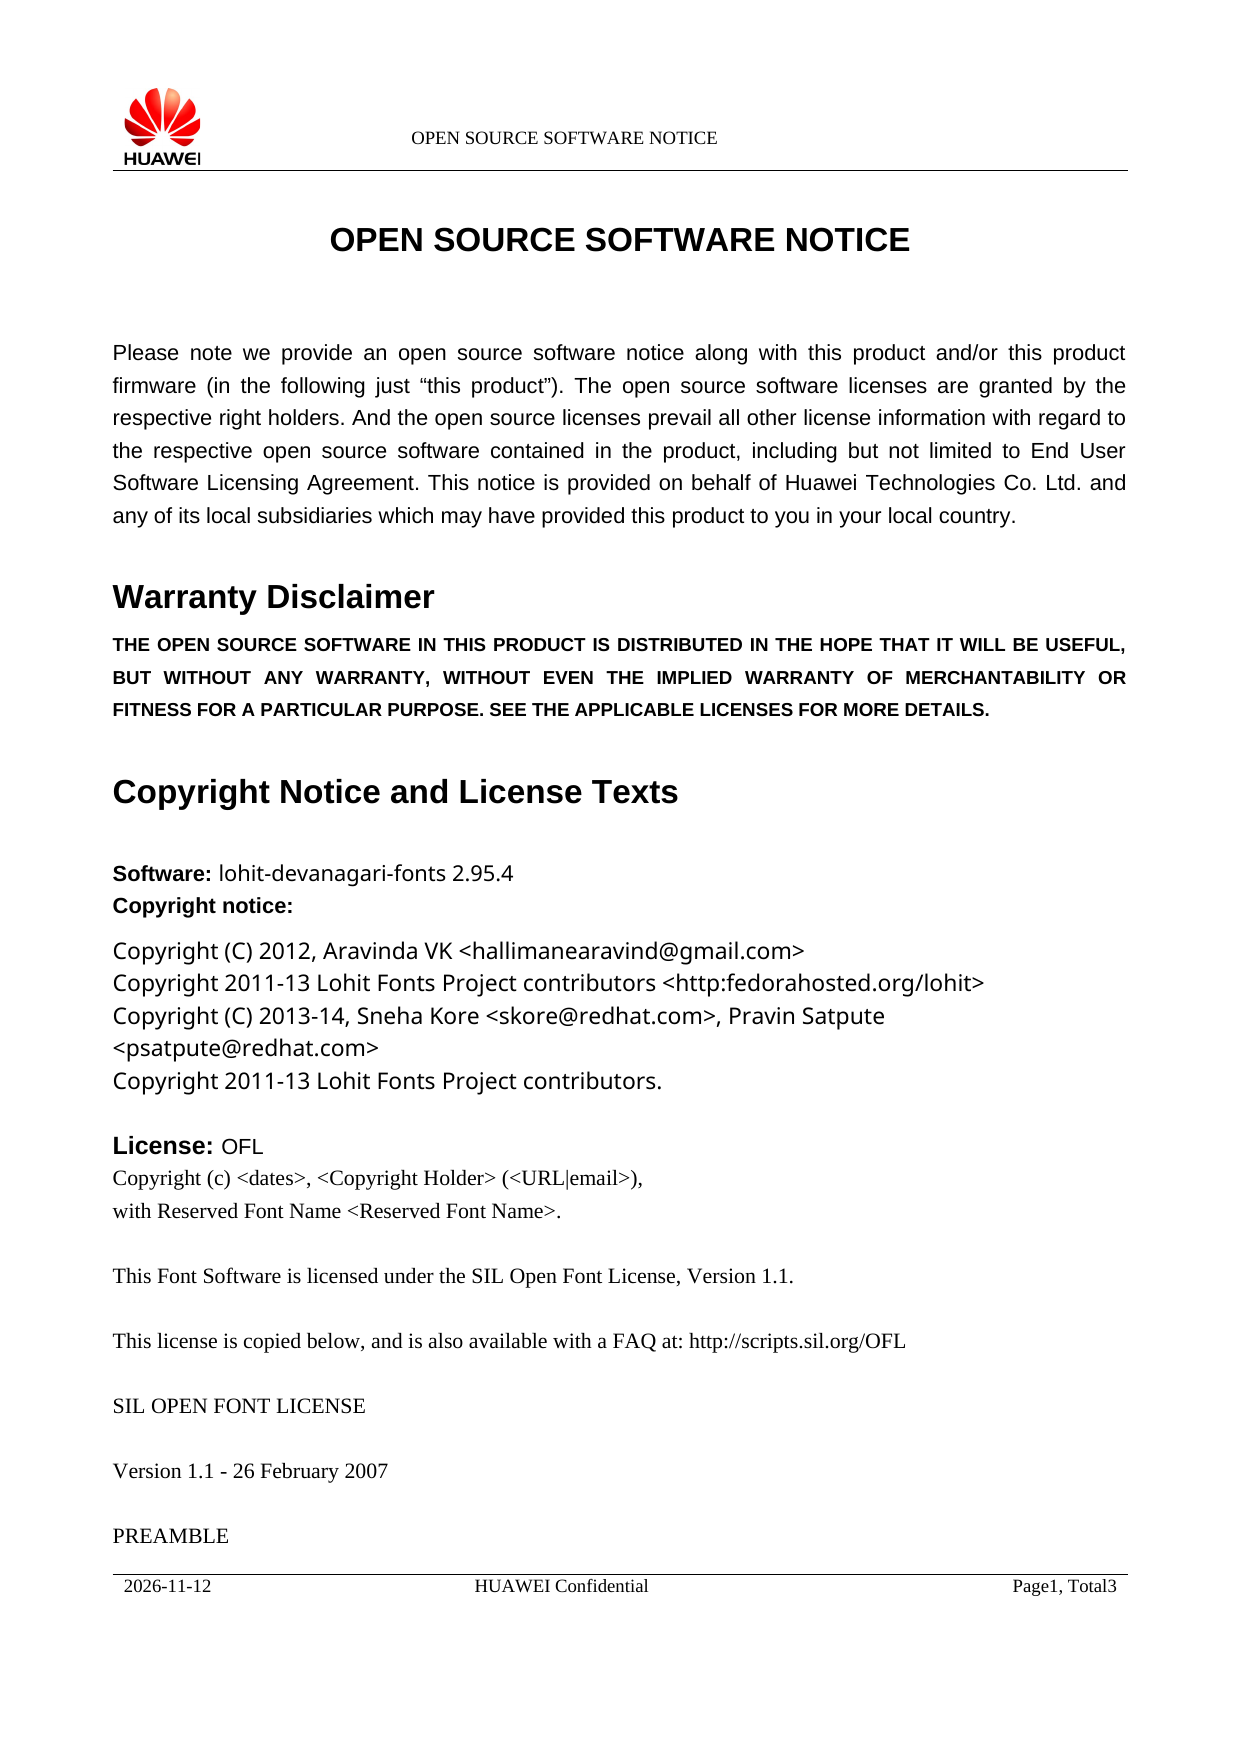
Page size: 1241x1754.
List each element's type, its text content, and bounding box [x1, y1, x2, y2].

text Please note we provide an open source software notice along with this product and/or this product firmware (in the following just “this product”). The open source software licenses are granted by the respective right holders. And the open source licenses prevail all other license information with regard to the respective open source software contained in the product, including but not limited to End User Software Licensing Agreement. This notice is provided on behalf of Huawei Technologies Co. Ltd. and any of its local subsidiaries which may have provided this product to you in your local country. [112, 336, 1128, 531]
text Copyright Notice and License Texts [112, 759, 1128, 824]
picture [124, 88, 201, 165]
text OPEN SOURCE SOFTWARE NOTICE [112, 206, 1128, 271]
title Software: lohit-devanagari-fonts 2.95.4 [112, 856, 1128, 889]
text Copyright (C) 2012, Aravinda VK <hallimanearavind@gmail.com> Copyright 2011-13 Lohit Fonts Project contributors <http:fedorahosted.org/lohit> Copyright (C) 2013-14, Sneha Kore <skore@redhat.com>, Pravin Satpute <psatpute@redhat.com> Copyright 2011-13 Lohit Fonts Project contributors. [112, 934, 1128, 1129]
text Warranty Disclaimer [112, 564, 1128, 629]
text License: OFL [112, 1129, 1128, 1161]
text Copyright notice: [112, 889, 1128, 921]
text The open source software in this product is distributed in the hope that it will be useful, but WITHOUT ANY WARRANTY, without even the implied warranty of MERCHANTABILITY or FITNESS FOR A PARTICULAR PURPOSE. See the applicable licenses for more details. [112, 629, 1128, 726]
